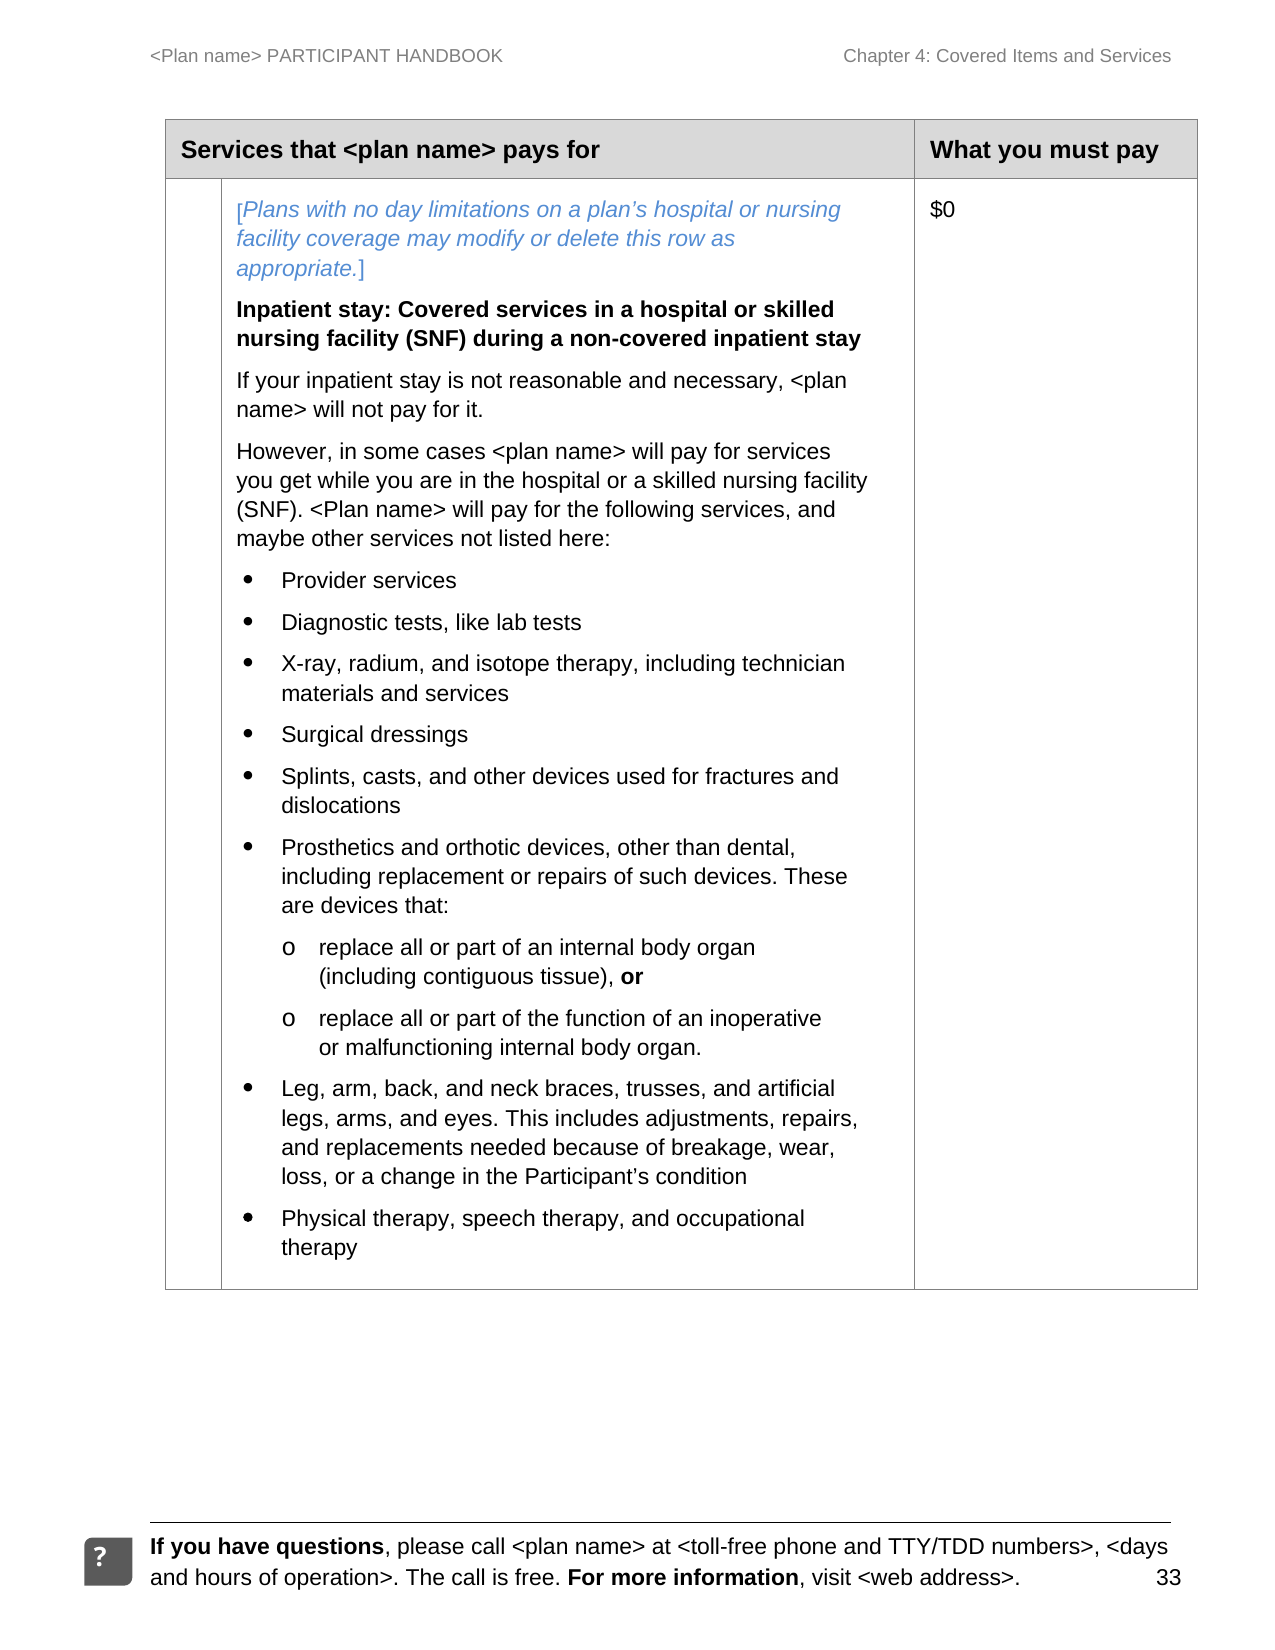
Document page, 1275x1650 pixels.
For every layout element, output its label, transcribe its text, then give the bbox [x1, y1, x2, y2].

table_header What you must pay [915, 120, 1197, 178]
table_cell [166, 179, 221, 1288]
table_cell [Plans with no day limitations on a plan’s hospital or nursing facility coverage may modify or delete this row as appropriate.] Inpatient stay: Covered services in a hospital or skilled nursing facility (SNF) during a non-covered inpatient stay If your inpatient stay is not reasonable and necessary, <plan name> will not pay for it. However, in some cases <plan name> will pay for services you get while you are in the hospital or a skilled nursing facility (SNF). <Plan name> will pay for the following services, and maybe other services not listed here: Provider services Diagnostic tests, like lab tests X-ray, radium, and isotope therapy, including technician materials and services Surgical dressings Splints, casts, and other devices used for fractures and dislocations Prosthetics and orthotic devices, other than dental, including replacement or repairs of such devices. These are devices that: replace all or part of an internal body organ (including contiguous tissue), or replace all or part of the function of an inoperative or malfunctioning internal body organ. Leg, arm, back, and neck braces, trusses, and artificial legs, arms, and eyes. This includes adjustments, repairs, and replacements needed because of breakage, wear, loss, or a change in the Participant’s condition Physical therapy, speech therapy, and occupational therapy [222, 179, 914, 1288]
table_cell $0 [915, 179, 1197, 1288]
table_header Services that <plan name> pays for [166, 120, 914, 178]
